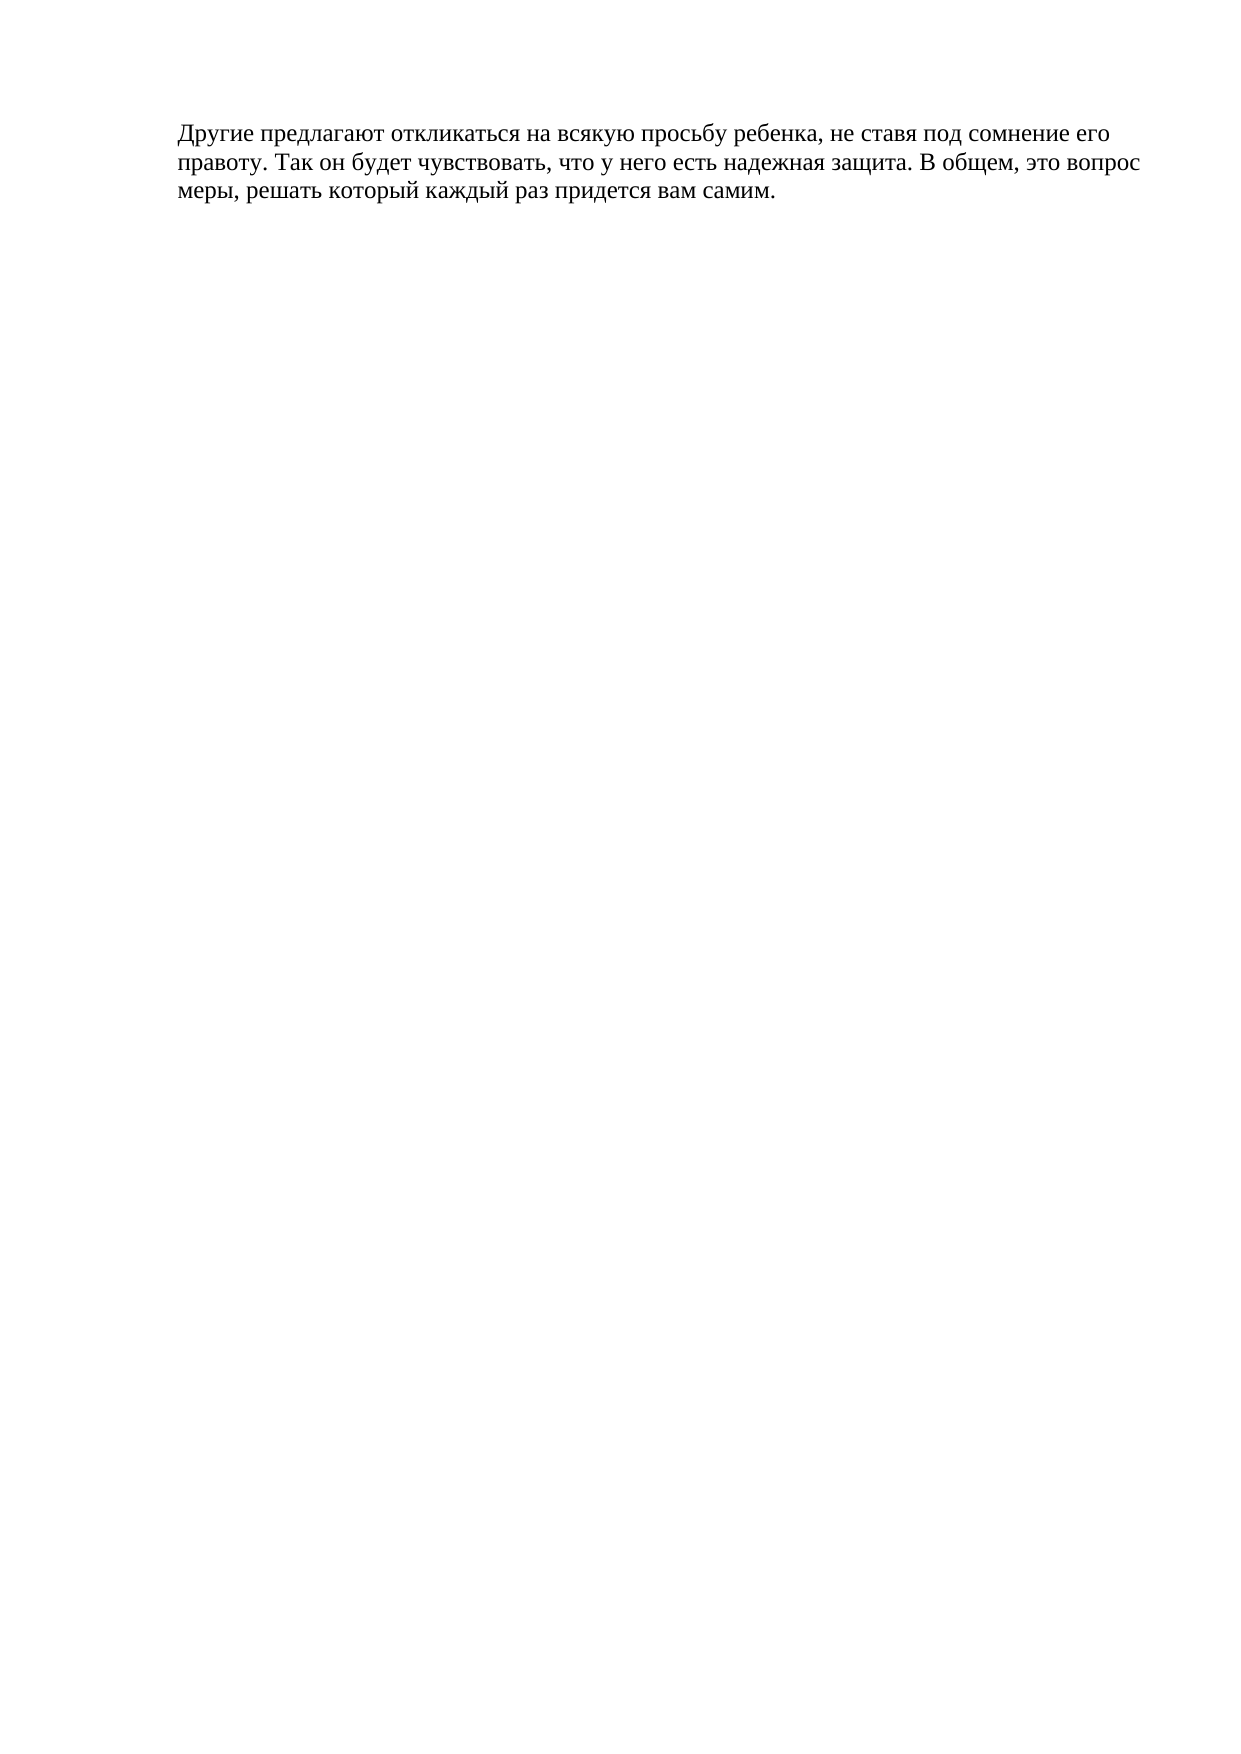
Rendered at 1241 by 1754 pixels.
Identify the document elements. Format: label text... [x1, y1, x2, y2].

text Другие предлагают откликаться на всякую просьбу ребенка, не ставя под сомнение его правоту. Так он будет чувствовать, что у него есть надежная защита. В общем, это вопрос меры, решать который каждый раз придется вам самим. [177, 118, 1152, 204]
